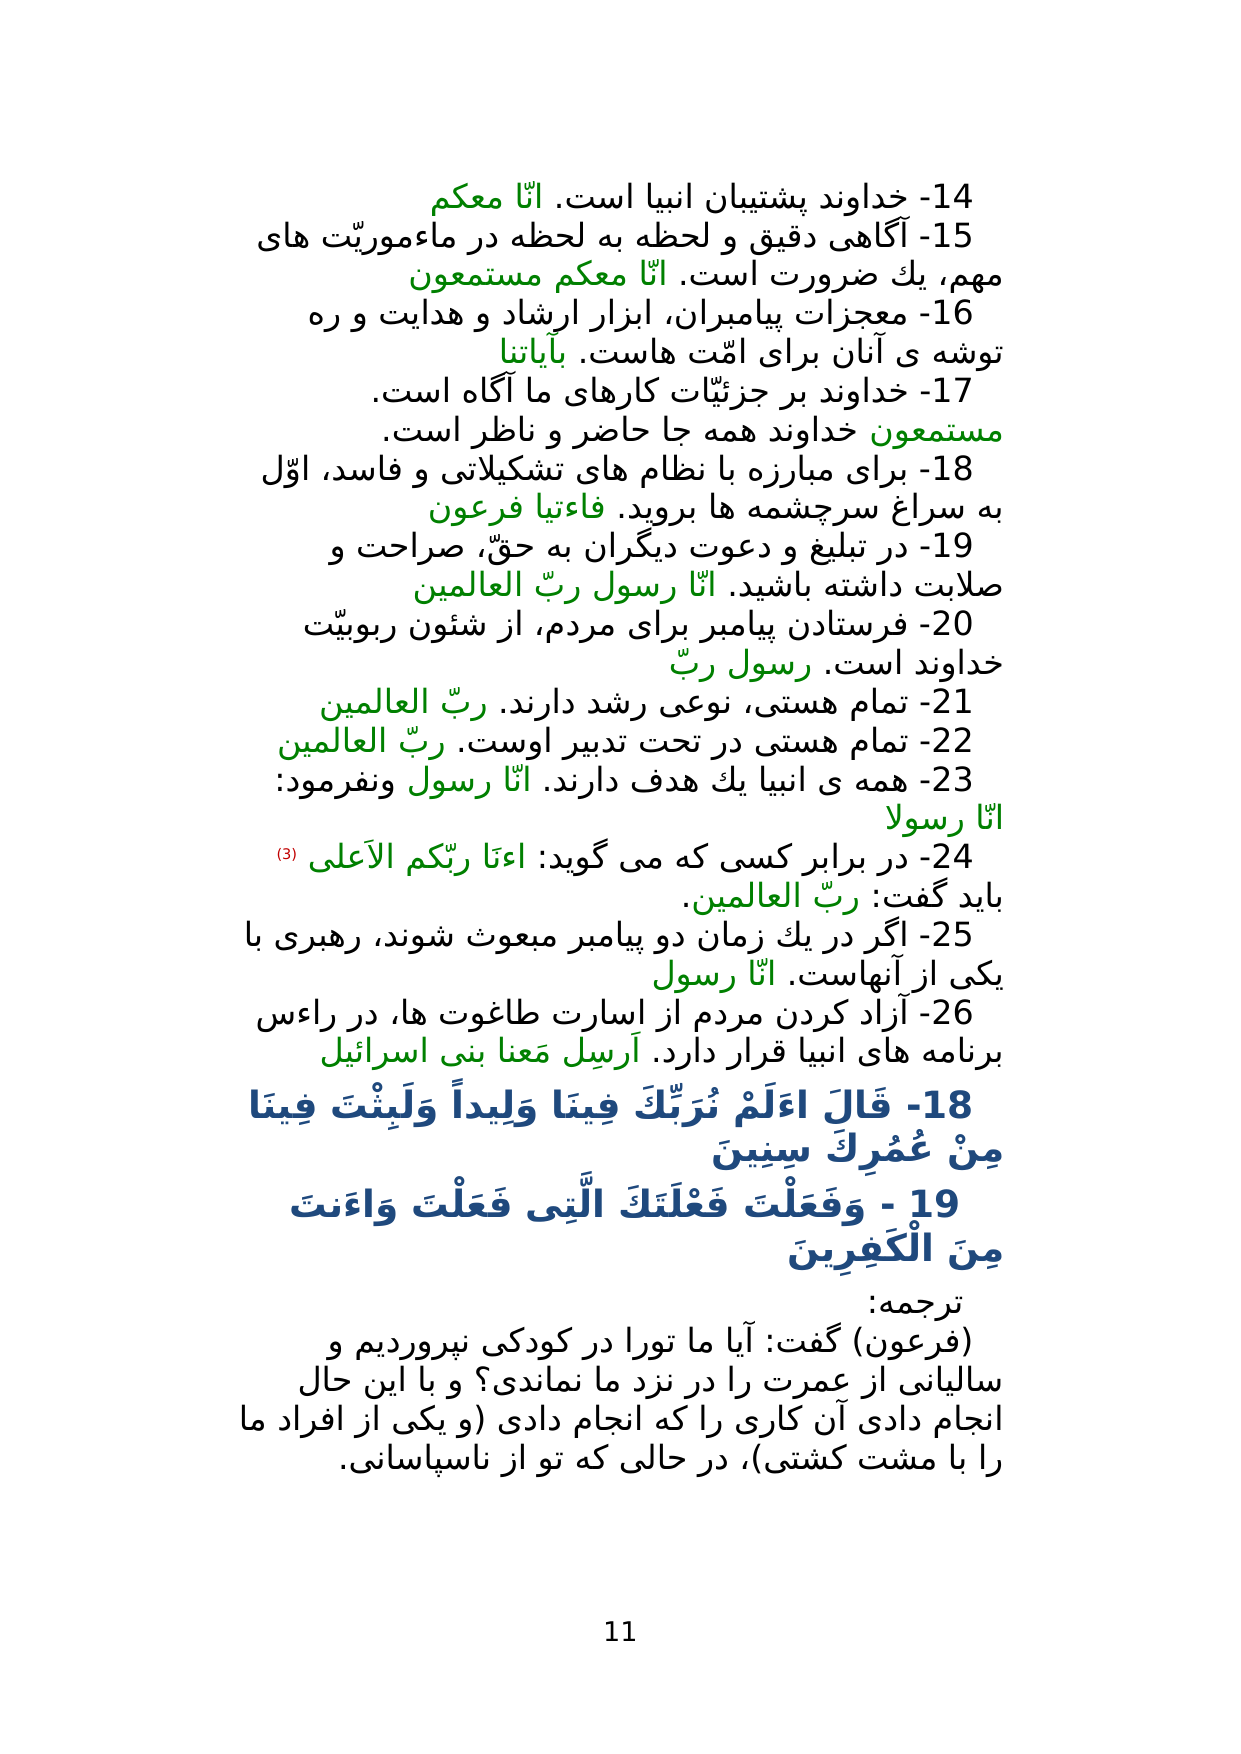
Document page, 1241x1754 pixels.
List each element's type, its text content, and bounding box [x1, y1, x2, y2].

text 18- براى مبارزه با نظام هاى تشكيلاتى و فاسد، اوّل به سراغ سرچشمه ها برويد. فاءتيا فرعون [236, 449, 1004, 527]
text ترجمه: [236, 1283, 1004, 1322]
text 16- معجزات پيامبران، ابزار ارشاد و هدايت و ره توشه ى آنان براى امّت هاست. بآياتنا [236, 294, 1004, 371]
text 26- آزاد كردن مردم از اسارت طاغوت ها، در راءس برنامه هاى انبيا قرار دارد. اَرسِل مَعنا بنى اسرائيل [236, 993, 1004, 1071]
subtitle 19 - وَفَعَلْتَ فَعْلَتَكَ الَّتِى فَعَلْتَ وَاءَنتَ مِنَ الْكَفِرِينَ [236, 1183, 1004, 1270]
text 20- فرستادن پيامبر براى مردم، از شئون ربوبيّت خداوند است. رسول ربّ [236, 604, 1004, 682]
text 25- اگر در يك زمان دو پيامبر مبعوث شوند، رهبرى با يكى از آنهاست. انّا رسول [236, 915, 1004, 993]
text (فرعون) گفت: آيا ما تورا در كودكى نپرورديم و ساليانى از عمرت را در نزد ما نماندى؟ و با اين حال انجام دادى آن كارى را كه انجام دادى (و يكى از افراد ما را با مشت كشتى)، در حالى كه تو از ناسپاسانى. [236, 1322, 1004, 1477]
text 22- تمام هستى در تحت تدبير اوست. ربّ العالمين [236, 721, 1004, 760]
text 24- در برابر كسى كه مى گويد: اءنَا ربّكم الاَعلى (3) بايد گفت: ربّ العالمين. [236, 838, 1004, 915]
text 23- همه ى انبيا يك هدف دارند. انّا رسول ونفرمود: انّا رسولا [236, 760, 1004, 838]
subtitle 18- قَالَ اءَلَمْ نُرَبِّكَ فِينَا وَلِيداً وَلَبِثْتَ فِينَا مِنْ عُمُرِكَ سِنِينَ [236, 1083, 1004, 1171]
text 14- خداوند پشتيبان انبيا است. انّا معكم [236, 177, 1004, 216]
text 17- خداوند بر جزئيّات كارهاى ما آگاه است. مستمعون خداوند همه جا حاضر و ناظر است. [236, 371, 1004, 449]
text 15- آگاهى دقيق و لحظه به لحظه در ماءموريّت هاى مهم، يك ضرورت است. انّا معكم مستمعون [236, 216, 1004, 294]
text 21- تمام هستى، نوعى رشد دارند. ربّ العالمين [236, 682, 1004, 721]
text 19- در تبليغ و دعوت ديگران به حقّ، صراحت و صلابت داشته باشيد. انّا رسول ربّ العالمين [236, 527, 1004, 604]
